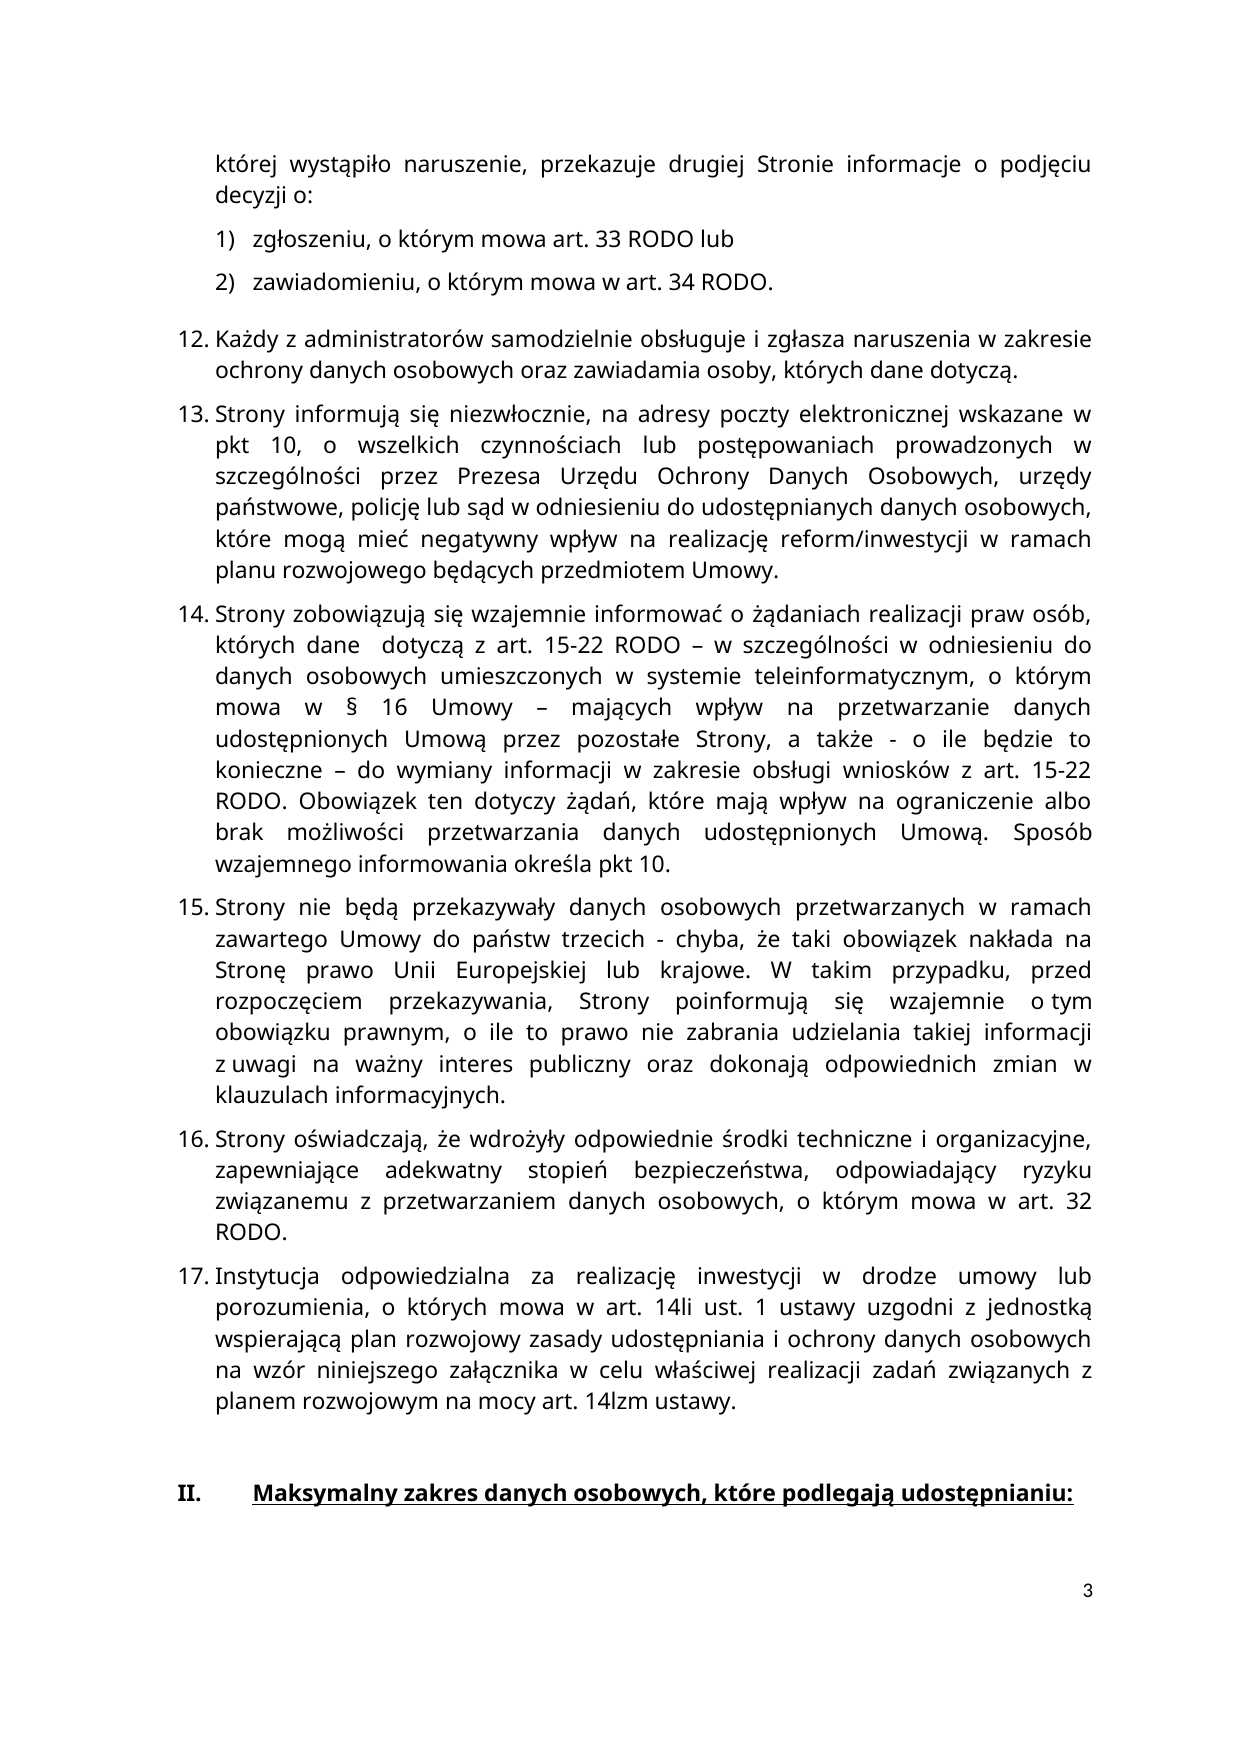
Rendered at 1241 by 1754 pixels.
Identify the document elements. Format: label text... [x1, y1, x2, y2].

list Strony nie będą przekazywały danych osobowych przetwarzanych w ramach zawartego Umowy do państw trzecich - chyba, że taki obowiązek nakłada na Stronę prawo Unii Europejskiej lub krajowe. W takim przypadku, przed rozpoczęciem przekazywania, Strony poinformują się wzajemnie o tym obowiązku prawnym, o ile to prawo nie zabrania udzielania takiej informacji z uwagi na ważny interes publiczny oraz dokonają odpowiednich zmian w klauzulach informacyjnych. [177, 891, 1093, 1110]
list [177, 148, 1093, 210]
list Maksymalny zakres danych osobowych, które podlegają udostępnianiu: [177, 1477, 1093, 1508]
list Instytucja odpowiedzialna za realizację inwestycji w drodze umowy lub porozumienia, o których mowa w art. 14li ust. 1 ustawy uzgodni z jednostką wspierającą plan rozwojowy zasady udostępniania i ochrony danych osobowych na wzór niniejszego załącznika w celu właściwej realizacji zadań związanych z planem rozwojowym na mocy art. 14lzm ustawy. [177, 1260, 1093, 1416]
list Każdy z administratorów samodzielnie obsługuje i zgłasza naruszenia w zakresie ochrony danych osobowych oraz zawiadamia osoby, których dane dotyczą. [177, 323, 1093, 385]
list Strony informują się niezwłocznie, na adresy poczty elektronicznej wskazane w pkt 10, o wszelkich czynnościach lub postępowaniach prowadzonych w szczególności przez Prezesa Urzędu Ochrony Danych Osobowych, urzędy państwowe, policję lub sąd w odniesieniu do udostępnianych danych osobowych, które mogą mieć negatywny wpływ na realizację reform/inwestycji w ramach planu rozwojowego będących przedmiotem Umowy. [177, 398, 1093, 585]
list zgłoszeniu, o którym mowa art. 33 RODO lub [215, 223, 1093, 254]
list Strony oświadczają, że wdrożyły odpowiednie środki techniczne i organizacyjne, zapewniające adekwatny stopień bezpieczeństwa, odpowiadający ryzyku związanemu z przetwarzaniem danych osobowych, o którym mowa w art. 32 RODO. [177, 1123, 1093, 1248]
list Strony zobowiązują się wzajemnie informować o żądaniach realizacji praw osób, których dane dotyczą z art. 15-22 RODO – w szczególności w odniesieniu do danych osobowych umieszczonych w systemie teleinformatycznym, o którym mowa w § 16 Umowy – mających wpływ na przetwarzanie danych udostępnionych Umową przez pozostałe Strony, a także - o ile będzie to konieczne – do wymiany informacji w zakresie obsługi wniosków z art. 15-22 RODO. Obowiązek ten dotyczy żądań, które mają wpływ na ograniczenie albo brak możliwości przetwarzania danych udostępnionych Umową. Sposób wzajemnego informowania określa pkt 10. [177, 598, 1093, 879]
list zawiadomieniu, o którym mowa w art. 34 RODO. [215, 266, 1093, 298]
